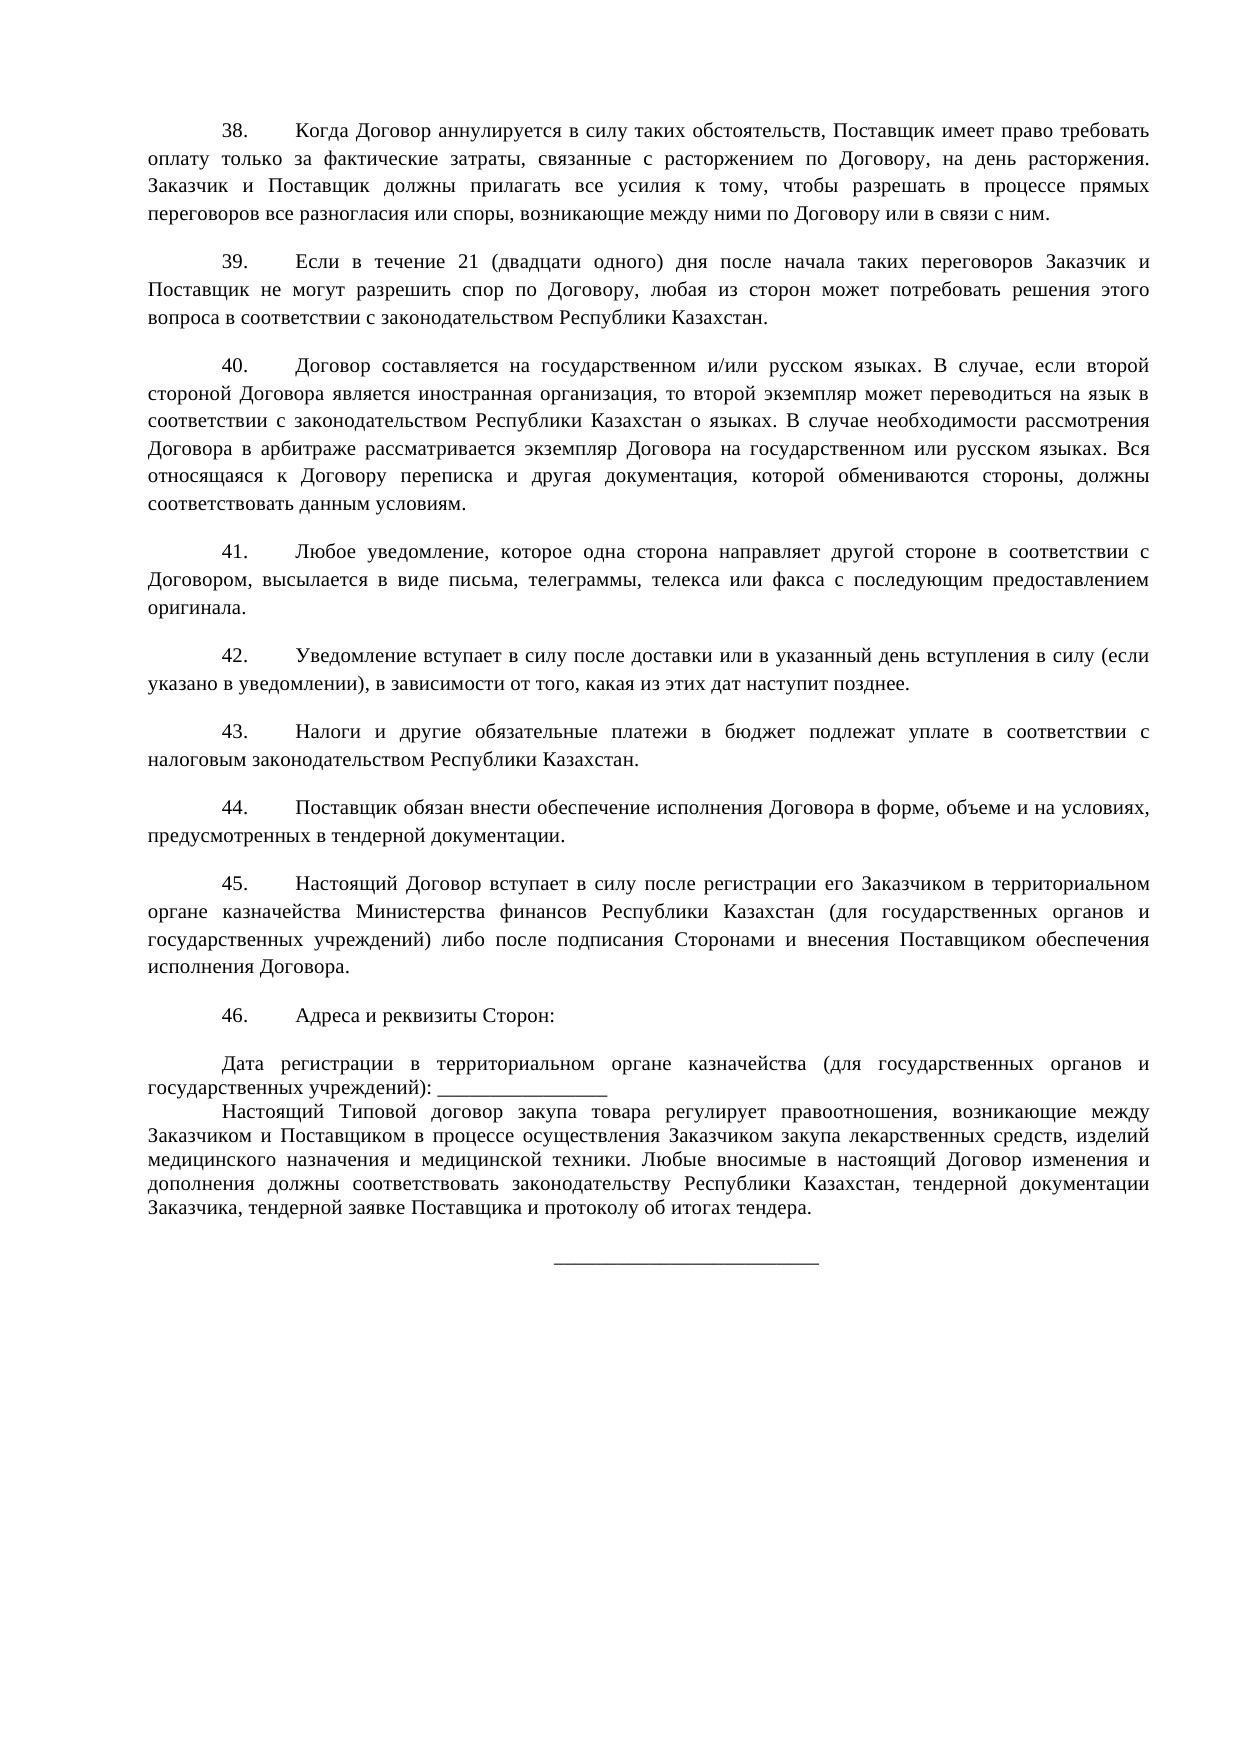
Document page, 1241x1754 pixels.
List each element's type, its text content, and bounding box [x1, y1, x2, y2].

list Когда Договор аннулируется в силу таких обстоятельств, Поставщик имеет право требовать оплату только за фактические затраты, связанные с расторжением по Договору, на день расторжения. Заказчик и Поставщик должны прилагать все усилия к тому, чтобы разрешать в процессе прямых переговоров все разногласия или споры, возникающие между ними по Договору или в связи с ним. [148, 118, 1152, 225]
list Уведомление вступает в силу после доставки или в указанный день вступления в силу (если указано в уведомлении), в зависимости от того, какая из этих дат наступит позднее. [148, 643, 1152, 695]
list Поставщик обязан внести обеспечение исполнения Договора в форме, объеме и на условиях, предусмотренных в тендерной документации. [148, 795, 1152, 847]
text Настоящий Типовой договор закупа товара регулирует правоотношения, возникающие между Заказчиком и Поставщиком в процессе осуществления Заказчиком закупа лекарственных средств, изделий медицинского назначения и медицинской техники. Любые вносимые в настоящий Договор изменения и дополнения должны соответствовать законодательству Республики Казахстан, тендерной документации Заказчика, тендерной заявке Поставщика и протоколу об итогах тендера. [148, 1099, 1152, 1219]
list Налоги и другие обязательные платежи в бюджет подлежат уплате в соответствии с налоговым законодательством Республики Казахстан. [148, 719, 1152, 771]
list Любое уведомление, которое одна сторона направляет другой стороне в соответствии с Договором, высылается в виде письма, телеграммы, телекса или факса с последующим предоставлением оригинала. [148, 539, 1152, 619]
text Дата регистрации в территориальном органе казначейства (для государственных органов и государственных учреждений): ________________ [148, 1051, 1152, 1099]
list Настоящий Договор вступает в силу после регистрации его Заказчиком в территориальном органе казначейства Министерства финансов Республики Казахстан (для государственных органов и государственных учреждений) либо после подписания Сторонами и внесения Поставщиком обеспечения исполнения Договора. [148, 871, 1152, 978]
list Договор составляется на государственном и/или русском языках. В случае, если второй стороной Договора является иностранная организация, то второй экземпляр может переводиться на язык в соответствии с законодательством Республики Казахстан о языках. В случае необходимости рассмотрения Договора в арбитраже рассматривается экземпляр Договора на государственном или русском языках. Вся относящаяся к Договору переписка и другая документация, которой обмениваются стороны, должны соответствовать данным условиям. [148, 353, 1152, 515]
list Адреса и реквизиты Сторон: [148, 1002, 1152, 1027]
text _________________________ [148, 1243, 1152, 1267]
list Если в течение 21 (двадцати одного) дня после начала таких переговоров Заказчик и Поставщик не могут разрешить спор по Договору, любая из сторон может потребовать решения этого вопроса в соответствии с законодательством Республики Казахстан. [148, 249, 1152, 329]
